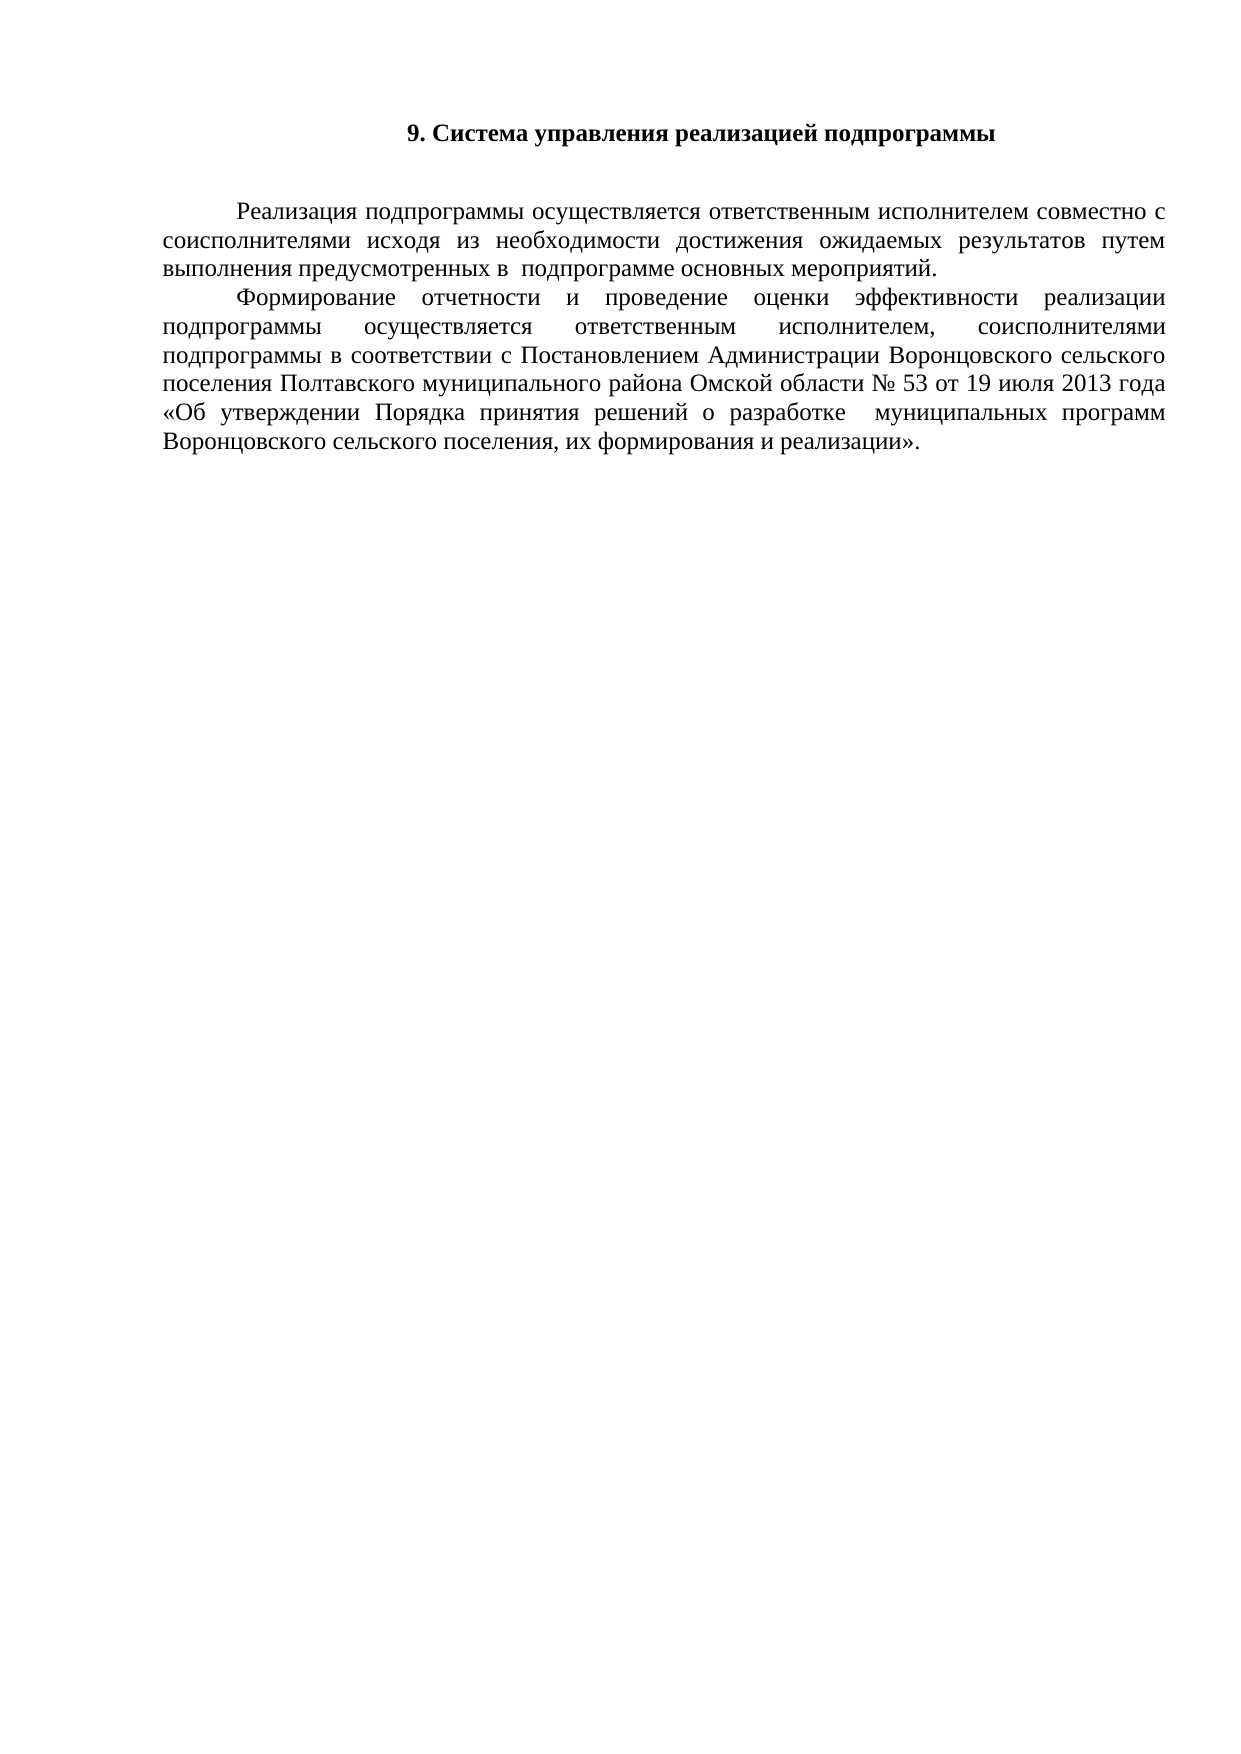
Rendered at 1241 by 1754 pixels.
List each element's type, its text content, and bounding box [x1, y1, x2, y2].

text Реализация подпрограммы осуществляется ответственным исполнителем совместно с соисполнителями исходя из необходимости достижения ожидаемых результатов путем выполнения предусмотренных в подпрограмме основных мероприятий. [162, 196, 1166, 282]
text 9. Система управления реализацией подпрограммы [162, 118, 1166, 147]
text Формирование отчетности и проведение оценки эффективности реализации подпрограммы осуществляется ответственным исполнителем, соисполнителями подпрограммы в соответствии с Постановлением Администрации Воронцовского сельского поселения Полтавского муниципального района Омской области № 53 от 19 июля 2013 года «Об утверждении Порядка принятия решений о разработке муниципальных программ Воронцовского сельского поселения, их формирования и реализации». [162, 282, 1166, 455]
